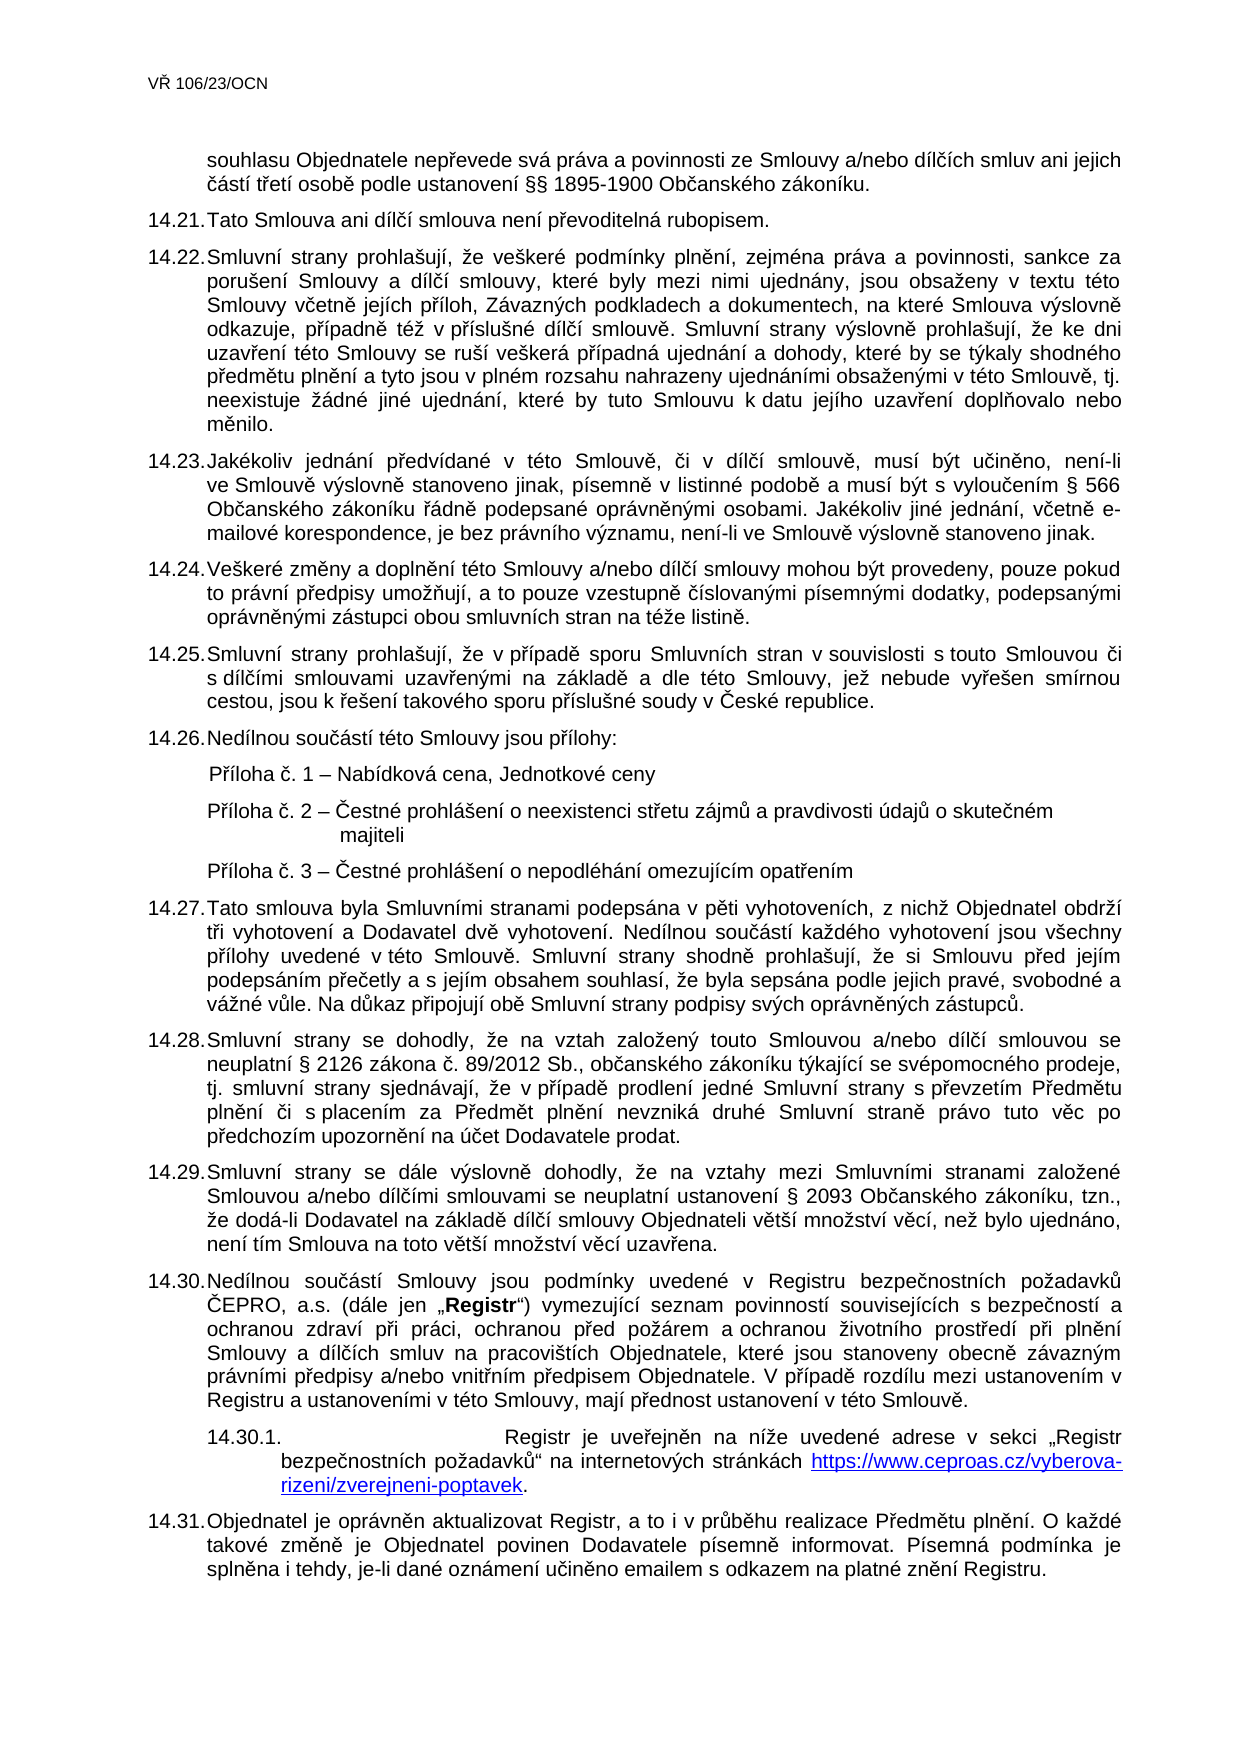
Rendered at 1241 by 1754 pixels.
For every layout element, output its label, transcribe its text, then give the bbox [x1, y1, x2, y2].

text Smluvní strany se dále výslovně dohodly, že na vztahy mezi Smluvními stranami založené Smlouvou a/nebo dílčími smlouvami se neuplatní ustanovení § 2093 Občanského zákoníku, tzn., že dodá-li Dodavatel na základě dílčí smlouvy Objednateli větší množství věcí, než bylo ujednáno, není tím Smlouva na toto větší množství věcí uzavřena. [148, 1160, 1122, 1256]
list Příloha č. 1 – Nabídková cena, Jednotkové ceny [162, 762, 1122, 786]
text Registr je uveřejněn na níže uvedené adrese v sekci „Registr bezpečnostních požadavků“ na internetových stránkách https://www.ceproas.cz/vyberova-rizeni/zverejneni-poptavek. [207, 1425, 1122, 1497]
list Nedílnou součástí Smlouvy jsou podmínky uvedené v Registru bezpečnostních požadavků ČEPRO, a.s. (dále jen „Registr“) vymezující seznam povinností souvisejících s bezpečností a ochranou zdraví při práci, ochranou před požárem a ochranou životního prostředí při plnění Smlouvy a dílčích smluv na pracovištích Objednatele, které jsou stanoveny obecně závazným právními předpisy a/nebo vnitřním předpisem Objednatele. V případě rozdílu mezi ustanovením v Registru a ustanoveními v této Smlouvy, mají přednost ustanovení v této Smlouvě. [148, 1268, 1122, 1412]
text Smluvní strany prohlašují, že v případě sporu Smluvních stran v souvislosti s touto Smlouvou či s dílčími smlouvami uzavřenými na základě a dle této Smlouvy, jež nebude vyřešen smírnou cestou, jsou k řešení takového sporu příslušné soudy v České republice. [148, 641, 1122, 713]
text Jakékoliv jednání předvídané v této Smlouvě, či v dílčí smlouvě, musí být učiněno, není-li ve Smlouvě výslovně stanoveno jinak, písemně v listinné podobě a musí být s vyloučením § 566 Občanského zákoníku řádně podepsané oprávněnými osobami. Jakékoliv jiné jednání, včetně e-mailové korespondence, je bez právního významu, není-li ve Smlouvě výslovně stanoveno jinak. [148, 449, 1122, 544]
text Tato Smlouva ani dílčí smlouva není převoditelná rubopisem. [148, 208, 1122, 232]
text Veškeré změny a doplnění této Smlouvy a/nebo dílčí smlouvy mohou být provedeny, pouze pokud to právní předpisy umožňují, a to pouze vzestupně číslovanými písemnými dodatky, podepsanými oprávněnými zástupci obou smluvních stran na téže listině. [148, 557, 1122, 629]
list Objednatel je oprávněn aktualizovat Registr, a to i v průběhu realizace Předmětu plnění. O každé takové změně je Objednatel povinen Dodavatele písemně informovat. Písemná podmínka je splněna i tehdy, je-li dané oznámení učiněno emailem s odkazem na platné znění Registru. [148, 1509, 1122, 1581]
list Tato smlouva byla Smluvními stranami podepsána v pěti vyhotoveních, z nichž Objednatel obdrží tři vyhotovení a Dodavatel dvě vyhotovení. Nedílnou součástí každého vyhotovení jsou všechny přílohy uvedené v této Smlouvě. Smluvní strany shodně prohlašují, že si Smlouvu před jejím podepsáním přečetly a s jejím obsahem souhlasí, že byla sepsána podle jejich pravé, svobodné a vážné vůle. Na důkaz připojují obě Smluvní strany podpisy svých oprávněných zástupců. [148, 896, 1122, 1015]
list Příloha č. 2 – Čestné prohlášení o neexistenci střetu zájmů a pravdivosti údajů o skutečném majiteli [207, 799, 1122, 847]
list Nedílnou součástí této Smlouvy jsou přílohy: [148, 726, 1122, 750]
list Příloha č. 3 – Čestné prohlášení o nepodléhání omezujícím opatřením [207, 859, 1122, 883]
text Smluvní strany prohlašují, že veškeré podmínky plnění, zejména práva a povinnosti, sankce za porušení Smlouvy a dílčí smlouvy, které byly mezi nimi ujednány, jsou obsaženy v textu této Smlouvy včetně jejích příloh, Závazných podkladech a dokumentech, na které Smlouva výslovně odkazuje, případně též v příslušné dílčí smlouvě. Smluvní strany výslovně prohlašují, že ke dni uzavření této Smlouvy se ruší veškerá případná ujednání a dohody, které by se týkaly shodného předmětu plnění a tyto jsou v plném rozsahu nahrazeny ujednáními obsaženými v této Smlouvě, tj. neexistuje žádné jiné ujednání, které by tuto Smlouvu k datu jejího uzavření doplňovalo nebo měnilo. [148, 244, 1122, 436]
text Smluvní strany se dohodly, že na vztah založený touto Smlouvou a/nebo dílčí smlouvou se neuplatní § 2126 zákona č. 89/2012 Sb., občanského zákoníku týkající se svépomocného prodeje, tj. smluvní strany sjednávají, že v případě prodlení jedné Smluvní strany s převzetím Předmětu plnění či s placením za Předmět plnění nevzniká druhé Smluvní straně právo tuto věc po předchozím upozornění na účet Dodavatele prodat. [148, 1028, 1122, 1148]
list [148, 148, 1122, 196]
